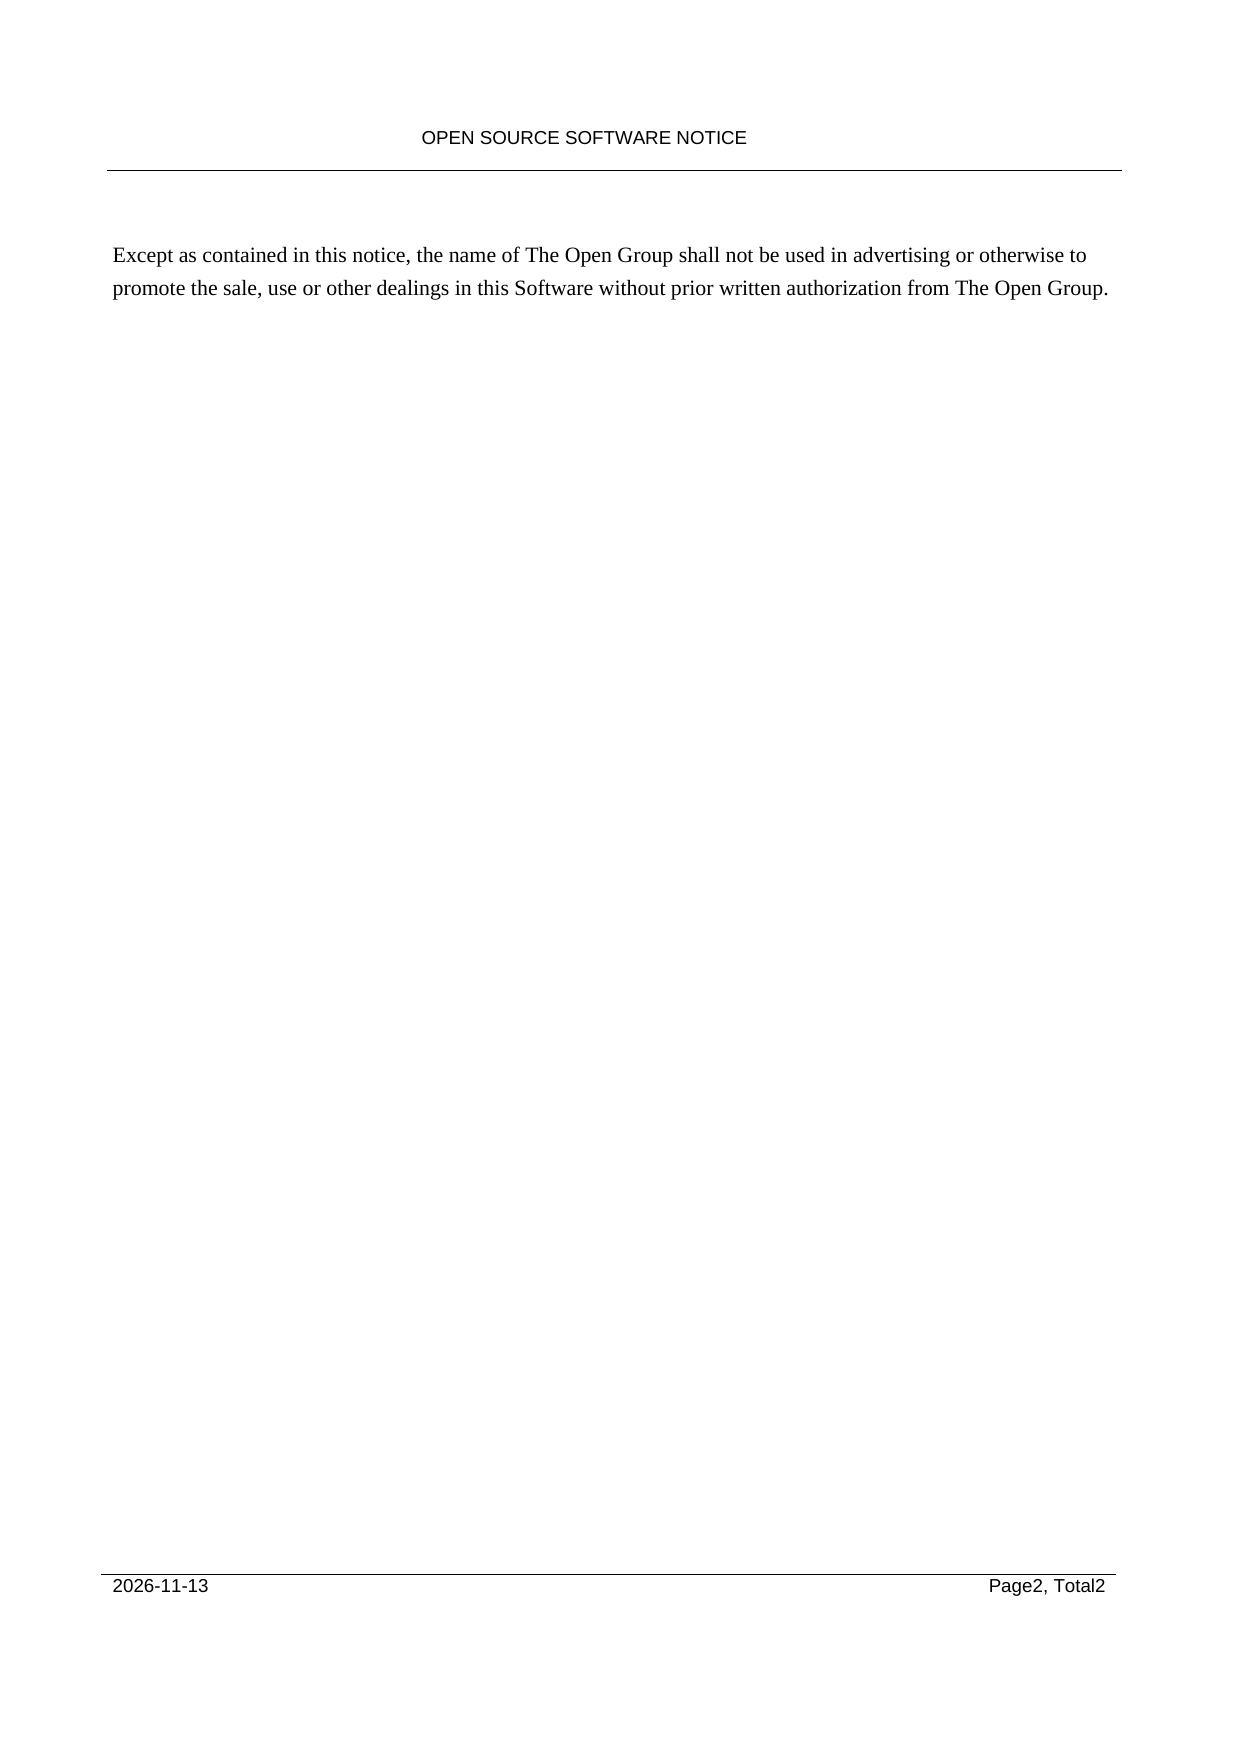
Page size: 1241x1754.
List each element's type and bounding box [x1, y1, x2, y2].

text [112, 206, 1128, 336]
